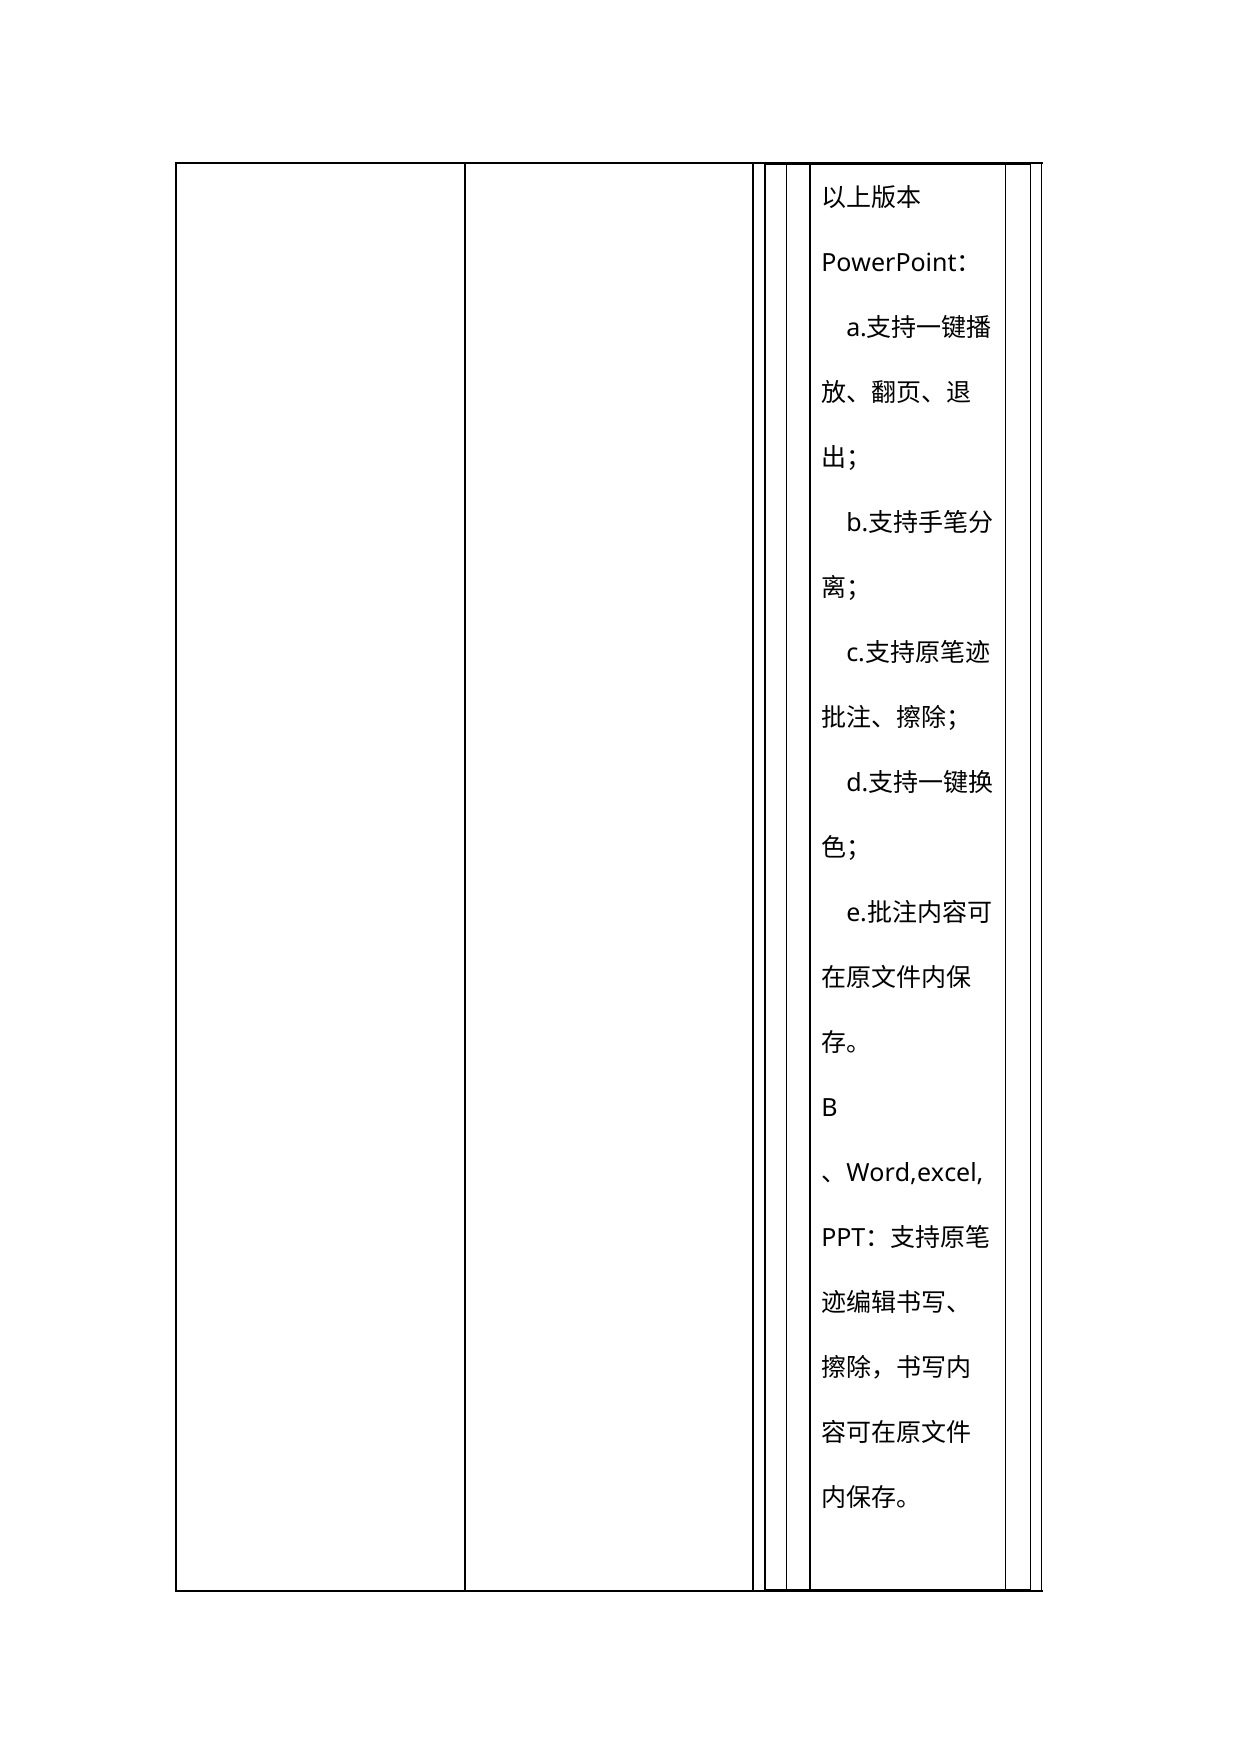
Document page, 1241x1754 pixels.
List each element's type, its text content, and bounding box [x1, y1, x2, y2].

table_cell 1 [177, 164, 464, 1590]
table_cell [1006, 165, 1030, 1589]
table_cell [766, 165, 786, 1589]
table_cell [811, 165, 1005, 1589]
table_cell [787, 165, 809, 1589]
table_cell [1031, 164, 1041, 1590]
table_cell [466, 164, 752, 1590]
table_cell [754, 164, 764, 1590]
